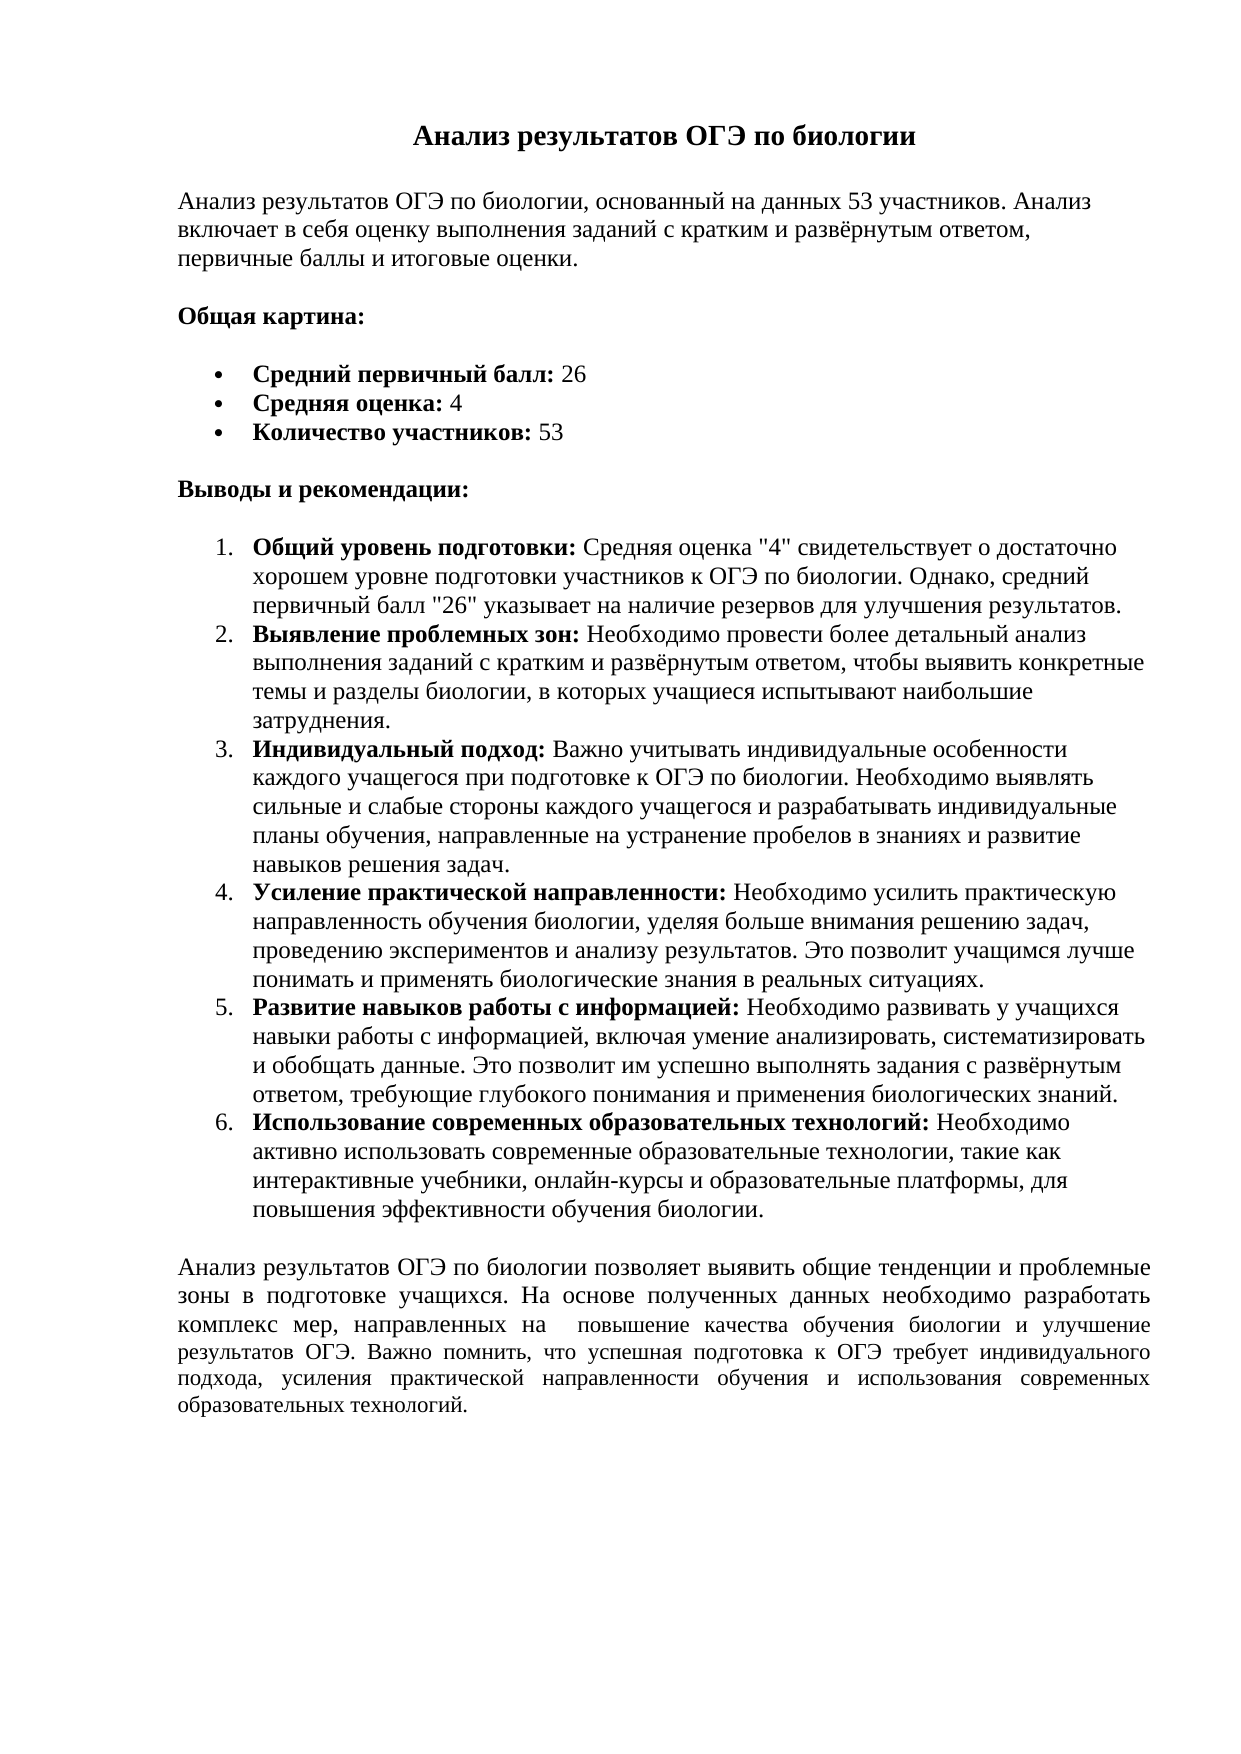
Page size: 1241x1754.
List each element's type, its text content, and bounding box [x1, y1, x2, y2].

text Анализ результатов ОГЭ по биологии, основанный на данных 53 участников. Анализ включает в себя оценку выполнения заданий с кратким и развёрнутым ответом, первичные баллы и итоговые оценки. [177, 186, 1152, 272]
list Развитие навыков работы с информацией: Необходимо развивать у учащихся навыки работы с информацией, включая умение анализировать, систематизировать и обобщать данные. Это позволит им успешно выполнять задания с развёрнутым ответом, требующие глубокого понимания и применения биологических знаний. [215, 992, 1152, 1107]
list Средняя оценка: 4 [215, 388, 1152, 417]
text Анализ результатов ОГЭ по биологии позволяет выявить общие тенденции и проблемные зоны в подготовке учащихся. На основе полученных данных необходимо разработать комплекс мер, направленных на повышение качества обучения биологии и улучшение результатов ОГЭ. Важно помнить, что успешная подготовка к ОГЭ требует индивидуального подхода, усиления практической направленности обучения и использования современных образовательных технологий. [177, 1252, 1152, 1417]
text Выводы и рекомендации: [177, 474, 1152, 503]
list Средний первичный балл: 26 [215, 359, 1152, 388]
text Анализ результатов ОГЭ по биологии [177, 118, 1152, 152]
list Общий уровень подготовки: Средняя оценка "4" свидетельствует о достаточно хорошем уровне подготовки участников к ОГЭ по биологии. Однако, средний первичный балл "26" указывает на наличие резервов для улучшения результатов. [215, 532, 1152, 619]
list Количество участников: 53 [215, 417, 1152, 445]
list Выявление проблемных зон: Необходимо провести более детальный анализ выполнения заданий с кратким и развёрнутым ответом, чтобы выявить конкретные темы и разделы биологии, в которых учащиеся испытывают наибольшие затруднения. [215, 619, 1152, 734]
text Общая картина: [177, 301, 1152, 330]
list Усиление практической направленности: Необходимо усилить практическую направленность обучения биологии, уделяя больше внимания решению задач, проведению экспериментов и анализу результатов. Это позволит учащимся лучше понимать и применять биологические знания в реальных ситуациях. [215, 877, 1152, 992]
list Индивидуальный подход: Важно учитывать индивидуальные особенности каждого учащегося при подготовке к ОГЭ по биологии. Необходимо выявлять сильные и слабые стороны каждого учащегося и разрабатывать индивидуальные планы обучения, направленные на устранение пробелов в знаниях и развитие навыков решения задач. [215, 734, 1152, 877]
list Использование современных образовательных технологий: Необходимо активно использовать современные образовательные технологии, такие как интерактивные учебники, онлайн-курсы и образовательные платформы, для повышения эффективности обучения биологии. [215, 1107, 1152, 1222]
